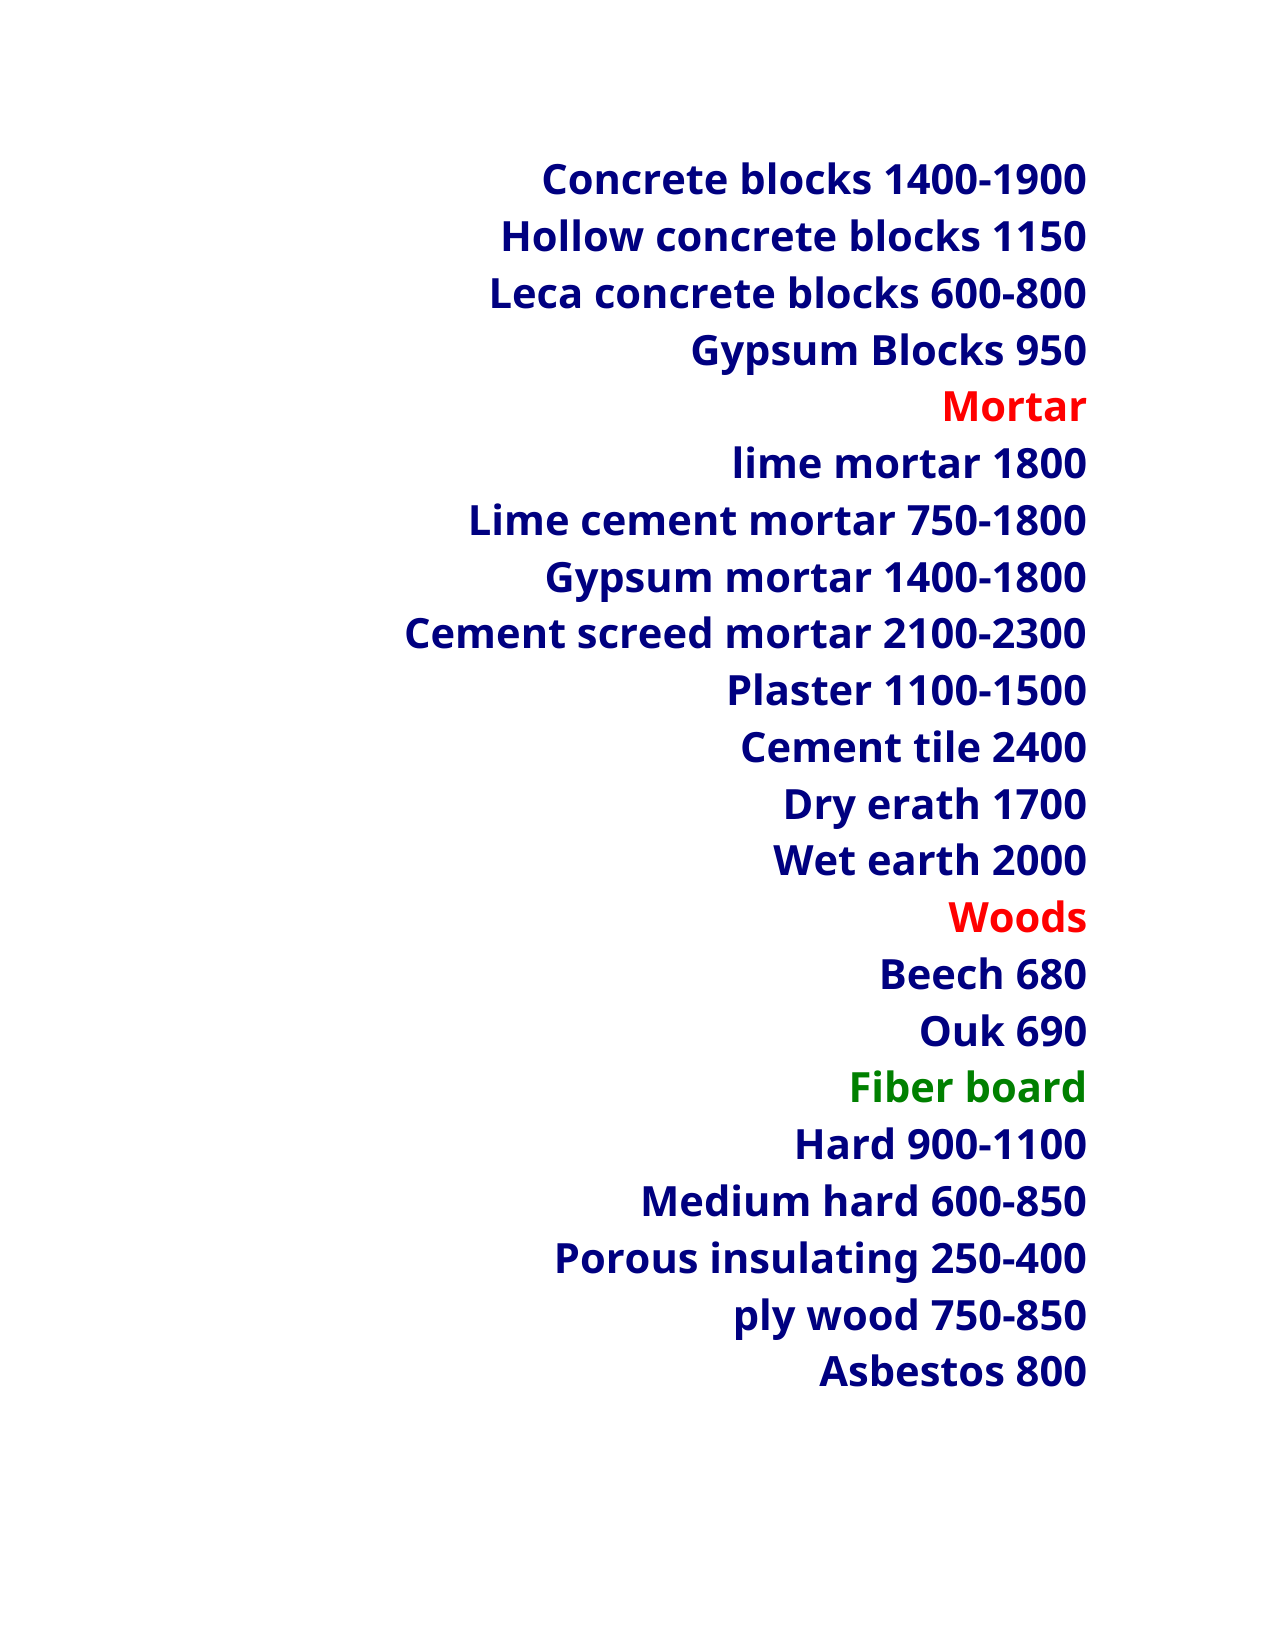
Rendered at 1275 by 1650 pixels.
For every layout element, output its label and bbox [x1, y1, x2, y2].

text [187, 150, 1087, 1399]
